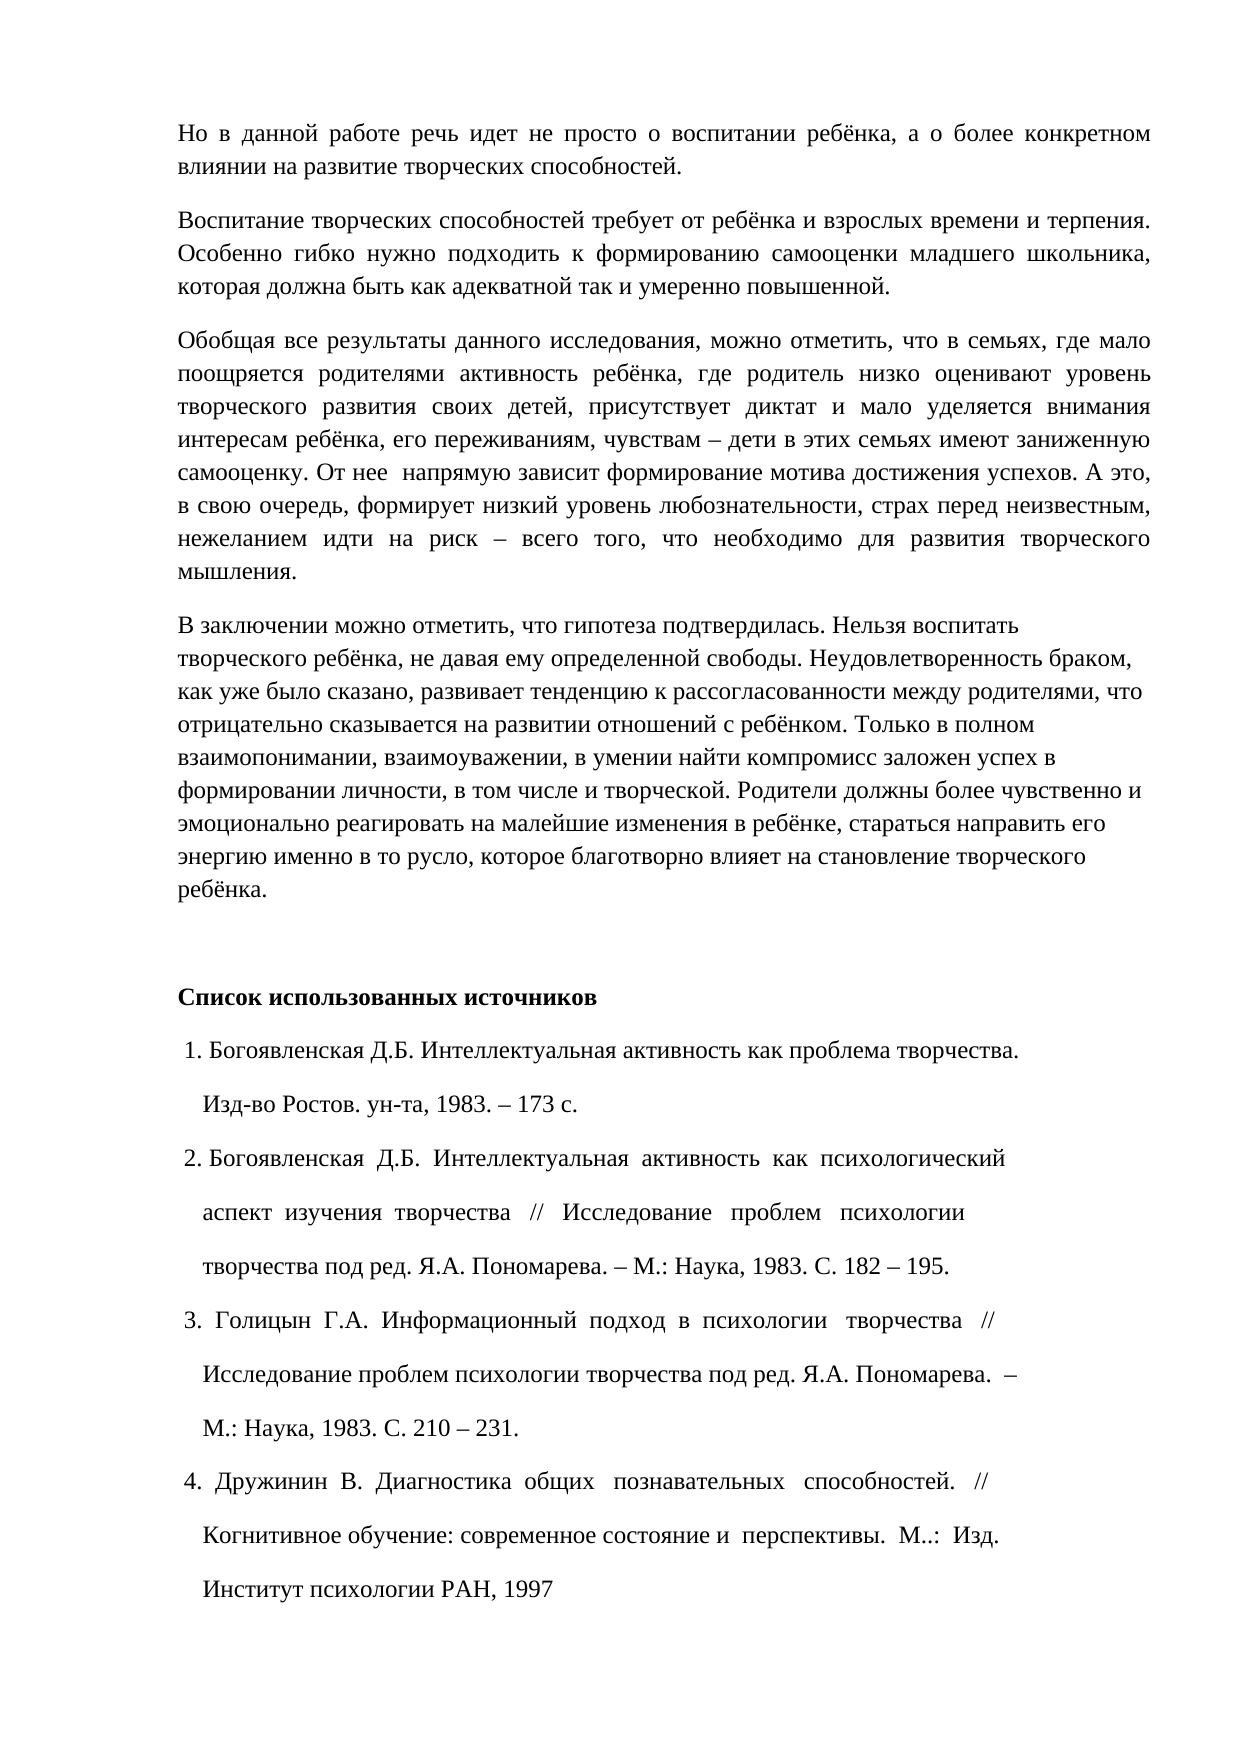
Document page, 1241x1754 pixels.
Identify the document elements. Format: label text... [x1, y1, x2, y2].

text 4. Дружинин В. Диагностика общих познавательных способностей. // [177, 1466, 1152, 1495]
text Исследование проблем психологии творчества под ред. Я.А. Пономарева. – [177, 1359, 1152, 1387]
text 2. Богоявленская Д.Б. Интеллектуальная активность как психологический [177, 1143, 1152, 1172]
text творчества под ред. Я.А. Пономарева. – М.: Наука, 1983. С. 182 – 195. [177, 1251, 1152, 1280]
text аспект изучения творчества // Исследование проблем психологии [177, 1197, 1152, 1226]
text Воспитание творческих способностей требует от ребёнка и взрослых времени и терпения. Особенно гибко нужно подходить к формированию самооценки младшего школьника, которая должна быть как адекватной так и умеренно повышенной. [177, 205, 1152, 300]
text Когнитивное обучение: современное состояние и перспективы. М..: Изд. [177, 1520, 1152, 1549]
text Обобщая все результаты данного исследования, можно отметить, что в семьях, где мало поощряется родителями активность ребёнка, где родитель низко оценивают уровень творческого развития своих детей, присутствует диктат и мало уделяется внимания интересам ребёнка, его переживаниям, чувствам – дети в этих семьях имеют заниженную самооценку. От нее напрямую зависит формирование мотива достижения успехов. А это, в свою очередь, формирует низкий уровень любознательности, страх перед неизвестным, нежеланием идти на риск – всего того, что необходимо для развития творческого мышления. [177, 325, 1152, 585]
text Институт психологии РАН, 1997 [177, 1574, 1152, 1603]
text 1. Богоявленская Д.Б. Интеллектуальная активность как проблема творчества. [177, 1036, 1152, 1064]
text Но в данной работе речь идет не просто о воспитании ребёнка, а о более конкретном влиянии на развитие творческих способностей. [177, 118, 1152, 180]
text 3. Голицын Г.А. Информационный подход в психологии творчества // [177, 1305, 1152, 1334]
text В заключении можно отметить, что гипотеза подтвердилась. Нельзя воспитать творческого ребёнка, не давая ему определенной свободы. Неудовлетворенность браком, как уже было сказано, развивает тенденцию к рассогласованности между родителями, что отрицательно сказывается на развитии отношений с ребёнком. Только в полном взаимопонимании, взаимоуважении, в умении найти компромисс заложен успех в формировании личности, в том числе и творческой. Родители должны более чувственно и эмоционально реагировать на малейшие изменения в ребёнке, стараться направить его энергию именно в то русло, которое благотворно влияет на становление творческого ребёнка. [177, 610, 1152, 903]
text М.: Наука, 1983. С. 210 – 231. [177, 1413, 1152, 1441]
text Изд-во Ростов. ун-та, 1983. – 173 с. [177, 1089, 1152, 1118]
text Список использованных источников [177, 982, 1152, 1011]
